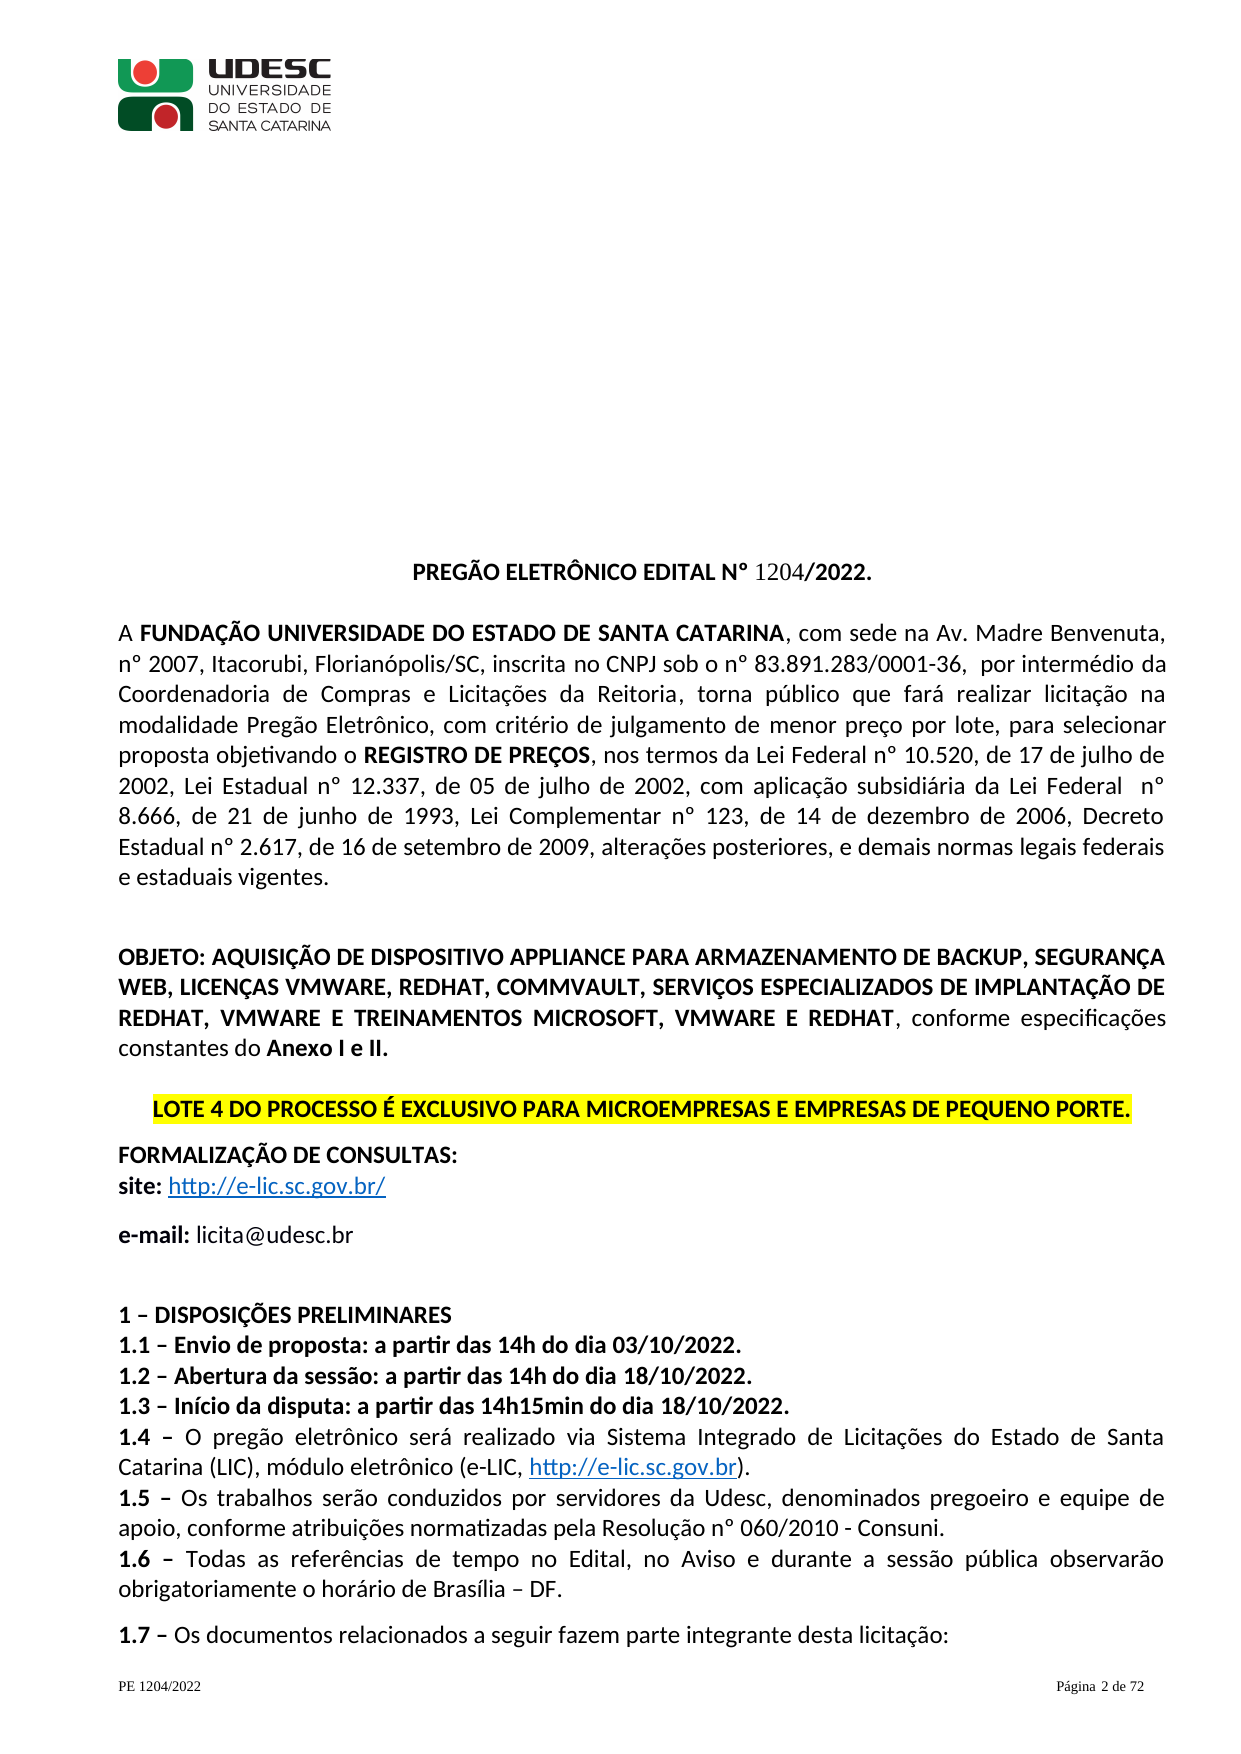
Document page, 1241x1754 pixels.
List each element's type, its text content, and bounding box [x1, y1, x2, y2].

picture [118, 59, 331, 131]
text 1.6 – Todas as referências de tempo no Edital, no Aviso e durante a sessão pública observarão obrigatoriamente o horário de Brasília – DF. [118, 1543, 1166, 1604]
text A FUNDAÇÃO UNIVERSIDADE DO ESTADO DE SANTA CATARINA, com sede na Av. Madre Benvenuta, nº 2007, Itacorubi, Florianópolis/SC, inscrita no CNPJ sob o nº 83.891.283/0001-36, por intermédio , torna público que fará realizar licitação na modalidade Pregão Eletrônico, com critério de julgamento de menor preço , para selecionar proposta objetivando o REGISTRO DE PREÇOS, nos termos da Lei Federal nº 10.520, de 17 de julho de 2002, Lei Estadual nº 12.337, de 05 de julho de 2002, com aplicação subsidiária da Lei Federal nº 8.666, de 21 de junho de 1993, Lei Complementar nº 123, de 14 de dezembro de 2006, Decreto Estadual nº 2.617, de 16 de setembro de 2009, alterações posteriores, e demais normas legais federais e estaduais vigentes. [118, 617, 1166, 892]
text 1.5 – Os trabalhos serão conduzidos por servidores da Udesc, denominados pregoeiro e equipe de apoio, conforme atribuições normatizadas pela Resolução nº 060/2010 - Consuni. [118, 1482, 1166, 1543]
text 1 – DISPOSIÇÕES PRELIMINARES [118, 1299, 1166, 1329]
text site: http://e-lic.sc.gov.br/ [118, 1170, 1166, 1200]
text PREGÃO ELETRÔNICO EDITAL Nº /. [118, 556, 1166, 587]
text FORMALIZAÇÃO DE CONSULTAS: [118, 1139, 1166, 1170]
text LOTE 4 DO PROCESSO É EXCLUSIVO PARA MICROEMPRESAS E EMPRESAS DE PEQUENO PORTE. [118, 1093, 1166, 1124]
text 1.2 – Abertura da sessão: a partir das 14h do dia . [118, 1360, 1166, 1390]
text 1.7 – Os documentos relacionados a seguir fazem parte integrante desta licitação: [118, 1619, 1166, 1650]
text 1.4 – O pregão eletrônico será realizado via Sistema Integrado de Licitações do Estado de Santa Catarina (LIC), módulo eletrônico (e-LIC, http://e-lic.sc.gov.br). [118, 1421, 1166, 1482]
text 1.3 – Início da disputa: a partir das 14h15min do dia . [118, 1390, 1166, 1421]
text e-mail: [118, 1219, 1166, 1249]
text 1.1 – Envio de proposta: a partir das 14h do dia . [118, 1329, 1166, 1360]
text OBJETO: AQUISIÇÃO DE DISPOSITIVO APPLIANCE PARA ARMAZENAMENTO DE BACKUP, SEGURANÇA WEB, LICENÇAS VMWARE, REDHAT, COMMVAULT, SERVIÇOS ESPECIALIZADOS DE IMPLANTAÇÃO DE REDHAT, VMWARE E TREINAMENTOS MICROSOFT, VMWARE E REDHAT, conforme especificações constantes do Anexo I e II. [118, 941, 1166, 1063]
